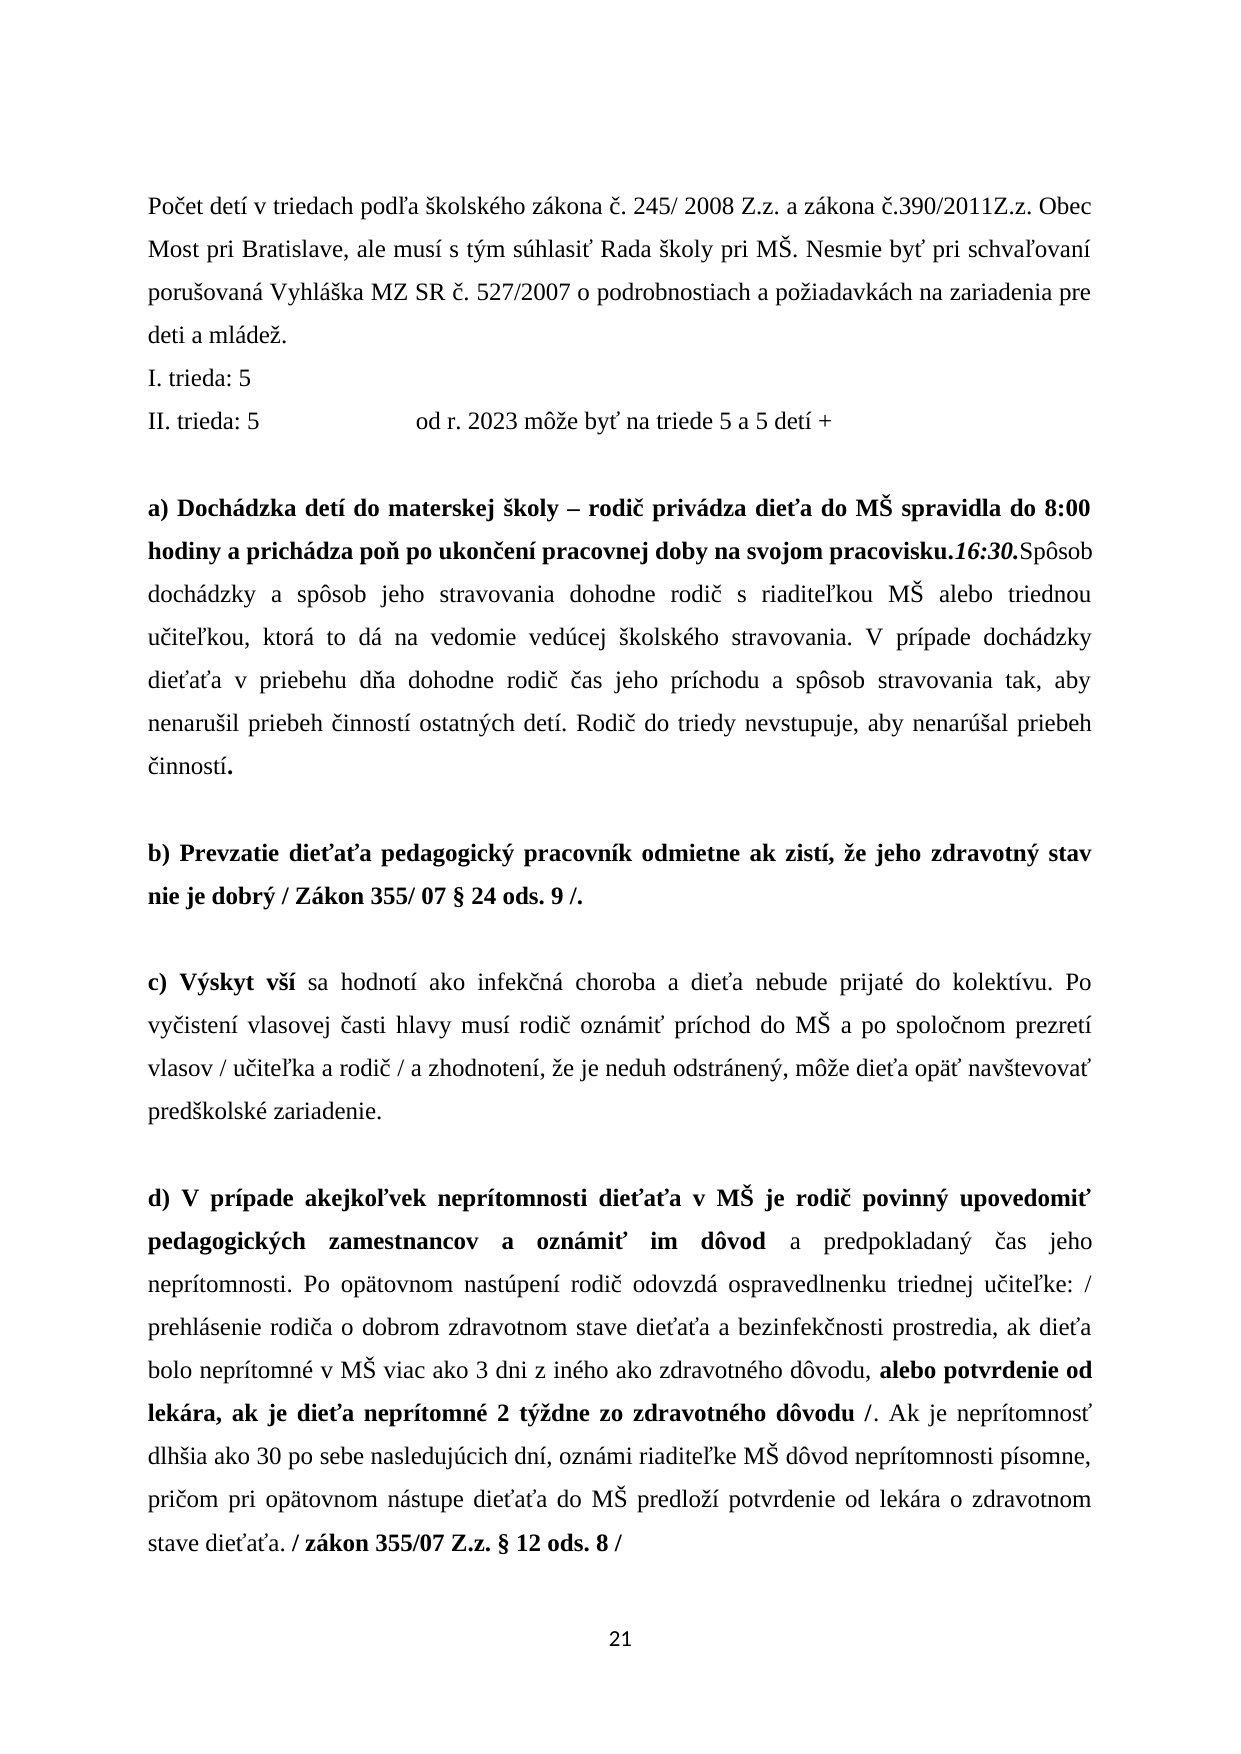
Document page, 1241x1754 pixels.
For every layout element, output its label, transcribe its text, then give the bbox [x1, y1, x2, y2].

text c) Výskyt vší sa hodnotí ako infekčná choroba a dieťa nebude prijaté do kolektívu. Po vyčistení vlasovej časti hlavy musí rodič oznámiť príchod do MŠ a po spoločnom prezretí vlasov / učiteľka a rodič / a zhodnotení, že je neduh odstránený, môže dieťa opäť navštevovať predškolské zariadenie. [148, 967, 1093, 1125]
text b) Prevzatie dieťaťa pedagogický pracovník odmietne ak zistí, že jeho zdravotný stav nie je dobrý / Zákon 355/ 07 § 24 ods. 9 /. [148, 838, 1093, 909]
text d) V prípade akejkoľvek neprítomnosti dieťaťa v MŠ je rodič povinný upovedomiť pedagogických zamestnancov a oznámiť im dôvod a predpokladaný čas jeho neprítomnosti. Po opätovnom nastúpení rodič odovzdá ospravedlnenku triednej učiteľke: / prehlásenie rodiča o dobrom zdravotnom stave dieťaťa a bezinfekčnosti prostredia, ak dieťa bolo neprítomné v MŠ viac ako 3 dni z iného ako zdravotného dôvodu, alebo potvrdenie od lekára, ak je dieťa neprítomné 2 týždne zo zdravotného dôvodu /. Ak je neprítomnosť dlhšia ako 30 po sebe nasledujúcich dní, oznámi riaditeľke MŠ dôvod neprítomnosti písomne, pričom pri opätovnom nástupe dieťaťa do MŠ predloží potvrdenie od lekára o zdravotnom stave dieťaťa. / zákon 355/07 Z.z. § 12 ods. 8 / [148, 1183, 1093, 1556]
text Počet detí v triedach podľa školského zákona č. 245/ 2008 Z.z. a zákona č.390/2011Z.z. Obec Most pri Bratislave, ale musí s tým súhlasiť Rada školy pri MŠ. Nesmie byť pri schvaľovaní porušovaná Vyhláška MZ SR č. 527/2007 o podrobnostiach a požiadavkách na zariadenia pre deti a mládež. [148, 191, 1093, 349]
text a) Dochádzka detí do materskej školy – rodič privádza dieťa do MŠ spravidla do 8:00 hodiny a prichádza poň po ukončení pracovnej doby na svojom pracovisku.16:30.Spôsob dochádzky a spôsob jeho stravovania dohodne rodič s riaditeľkou MŠ alebo triednou učiteľkou, ktorá to dá na vedomie vedúcej školského stravovania. V prípade dochádzky dieťaťa v priebehu dňa dohodne rodič čas jeho príchodu a spôsob stravovania tak, aby nenarušil priebeh činností ostatných detí. Rodič do triedy nevstupuje, aby nenarúšal priebeh činností. [148, 493, 1093, 780]
text I. trieda: 5 [148, 363, 1093, 392]
text II. trieda: 5 od r. 2023 môže byť na triede 5 a 5 detí + [148, 406, 1093, 435]
